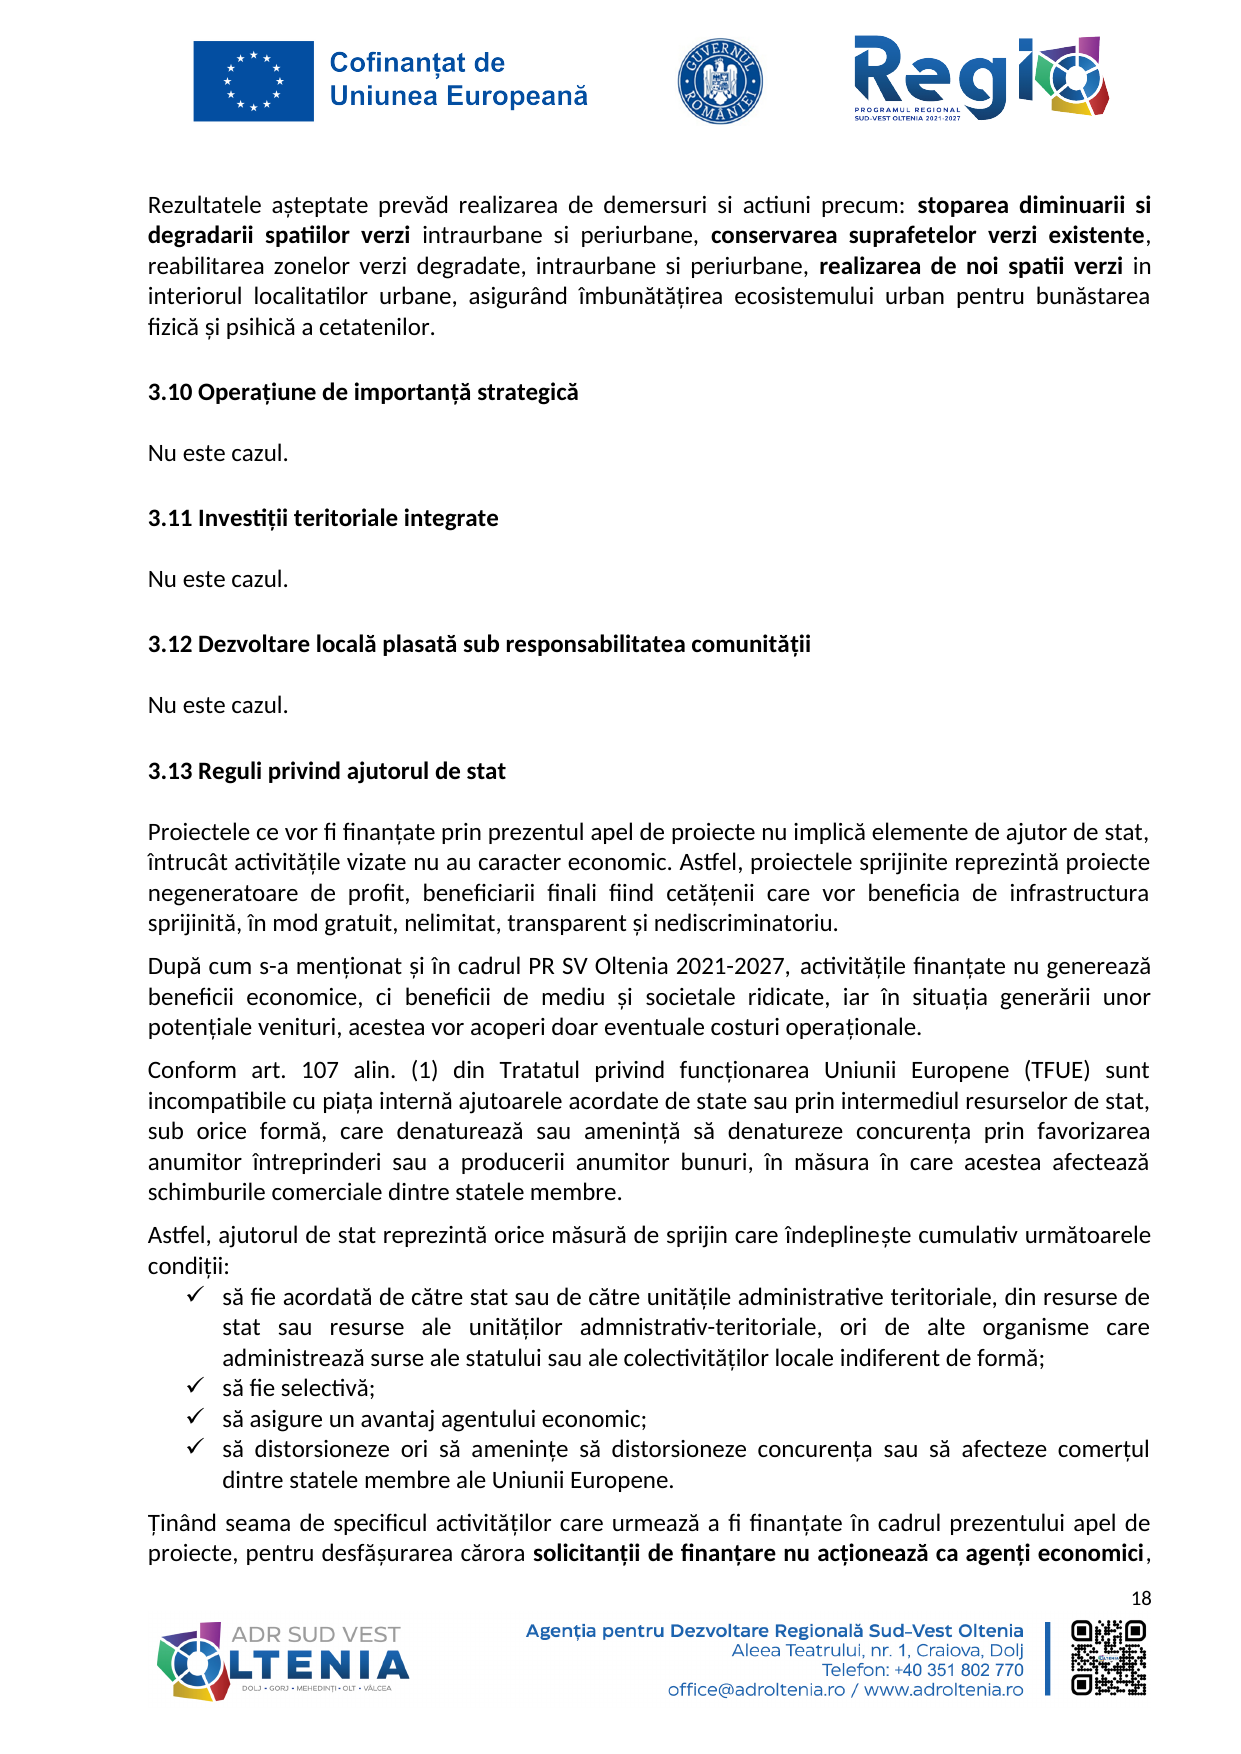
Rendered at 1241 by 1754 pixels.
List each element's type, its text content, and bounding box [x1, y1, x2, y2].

list să asigure un avantaj agentului economic; [185, 1403, 1152, 1433]
text Proiectele ce vor fi finanțate prin prezentul apel de proiecte nu implică elemente de ajutor de stat, întrucât activitățile vizate nu au caracter economic. Astfel, proiectele sprijinite reprezintă proiecte negeneratoare de profit, beneficiarii finali fiind cetățenii care vor beneficia de infrastructura sprijinită, în mod gratuit, nelimitat, transparent și nediscriminatoriu. [148, 816, 1152, 938]
subtitle 3.11 Investiții teritoriale integrate [148, 502, 1152, 533]
list să fie selectivă; [185, 1372, 1152, 1403]
text Nu este cazul. [148, 689, 1152, 720]
text Conform art. 107 alin. (1) din Tratatul privind funcționarea Uniunii Europene (TFUE) sunt incompatibile cu piața internă ajutoarele acordate de state sau prin intermediul resurselor de stat, sub orice formă, care denaturează sau amenință să denatureze concurența prin favorizarea anumitor întreprinderi sau a producerii anumitor bunuri, în măsura în care acestea afectează schimburile comerciale dintre statele membre. [148, 1054, 1152, 1207]
subtitle 3.13 Reguli privind ajutorul de stat [148, 755, 1152, 785]
picture [852, 34, 1111, 124]
picture [674, 36, 768, 126]
subtitle 3.10 Operațiune de importanță strategică [148, 376, 1152, 407]
text Astfel, ajutorul de stat reprezintă orice măsură de sprijin care îndeplineşte cumulativ următoarele condiții: [148, 1219, 1152, 1281]
picture [188, 36, 590, 125]
text Nu este cazul. [148, 437, 1152, 468]
list să distorsioneze ori să amenințe să distorsioneze concurența sau să afecteze comerțul dintre statele membre ale Uniunii Europene. [185, 1433, 1152, 1494]
text Nu este cazul. [148, 563, 1152, 594]
text Rezultatele așteptate prevăd realizarea de demersuri si actiuni precum: stoparea diminuarii si degradarii spatiilor verzi intraurbane si periurbane, conservarea suprafetelor verzi existente, reabilitarea zonelor verzi degradate, intraurbane si periurbane, realizarea de noi spatii verzi in interiorul localitatilor urbane, asigurând îmbunătățirea ecosistemului urban pentru bunăstarea fizică și psihică a cetatenilor. [148, 189, 1152, 341]
subtitle 3.12 Dezvoltare locală plasată sub responsabilitatea comunității [148, 628, 1152, 659]
list să fie acordată de către stat sau de către unitățile administrative teritoriale, din resurse de stat sau resurse ale unităților admnistrativ-teritoriale, ori de alte organisme care administrează surse ale statului sau ale colectivităților locale indiferent de formă; [185, 1281, 1152, 1372]
picture [147, 1611, 1151, 1708]
text După cum s-a menționat și în cadrul PR SV Oltenia 2021-2027, activităţile finanţate nu generează beneficii economice, ci beneficii de mediu și societale ridicate, iar în situaţia generării unor potenţiale venituri, acestea vor acoperi doar eventuale costuri operaţionale. [148, 950, 1152, 1042]
